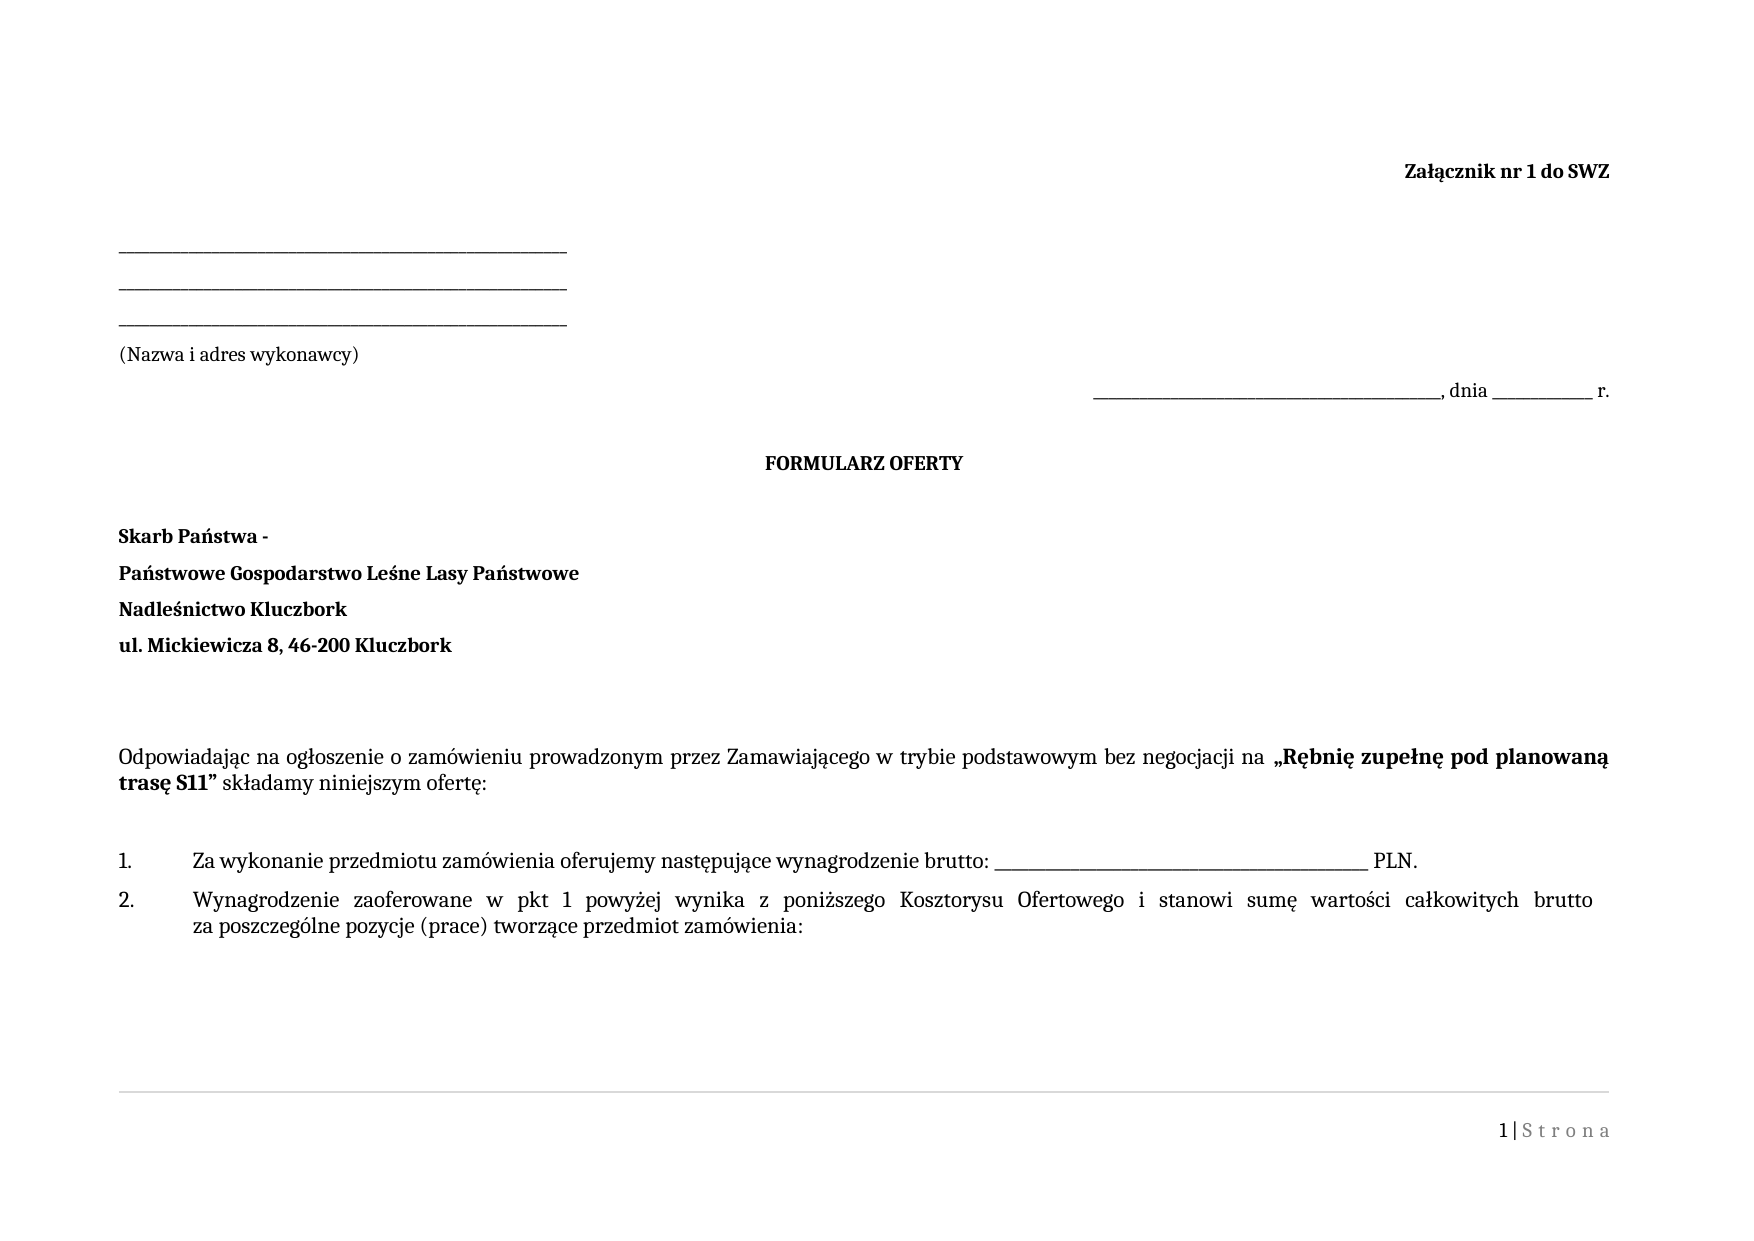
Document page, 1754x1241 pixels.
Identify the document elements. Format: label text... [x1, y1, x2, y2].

text Nadleśnictwo Kluczbork [119, 598, 1609, 622]
text FORMULARZ OFERTY [119, 452, 1609, 476]
text Państwowe Gospodarstwo Leśne Lasy Państwowe [119, 561, 1609, 585]
text Załącznik nr 1 do SWZ [119, 160, 1609, 184]
text 2. Wynagrodzenie zaoferowane w pkt 1 powyżej wynika z poniższego Kosztorysu Ofertowego i stanowi sumę wartości całkowitych brutto za poszczególne pozycje (prace) tworzące przedmiot zamówienia: [119, 886, 1609, 939]
text Skarb Państwa - [119, 525, 1609, 549]
text Odpowiadając na ogłoszenie o zamówieniu prowadzonym przez Zamawiającego w trybie podstawowym bez negocjacji na „Rębnię zupełnę pod planowaną trasę S11” składamy niniejszym ofertę: [119, 743, 1609, 796]
text _____________________________________________, dnia _____________ r. [119, 379, 1609, 403]
text ul. Mickiewicza 8, 46-200 Kluczbork [119, 634, 1609, 658]
text __________________________________________________________ [119, 269, 1609, 293]
text __________________________________________________________ [119, 233, 1609, 257]
text 1. Za wykonanie przedmiotu zamówienia oferujemy następujące wynagrodzenie brutto: ____________________________________________ PLN. [119, 848, 1609, 874]
text __________________________________________________________ [119, 306, 1609, 330]
text (Nazwa i adres wykonawcy) [119, 342, 1609, 366]
